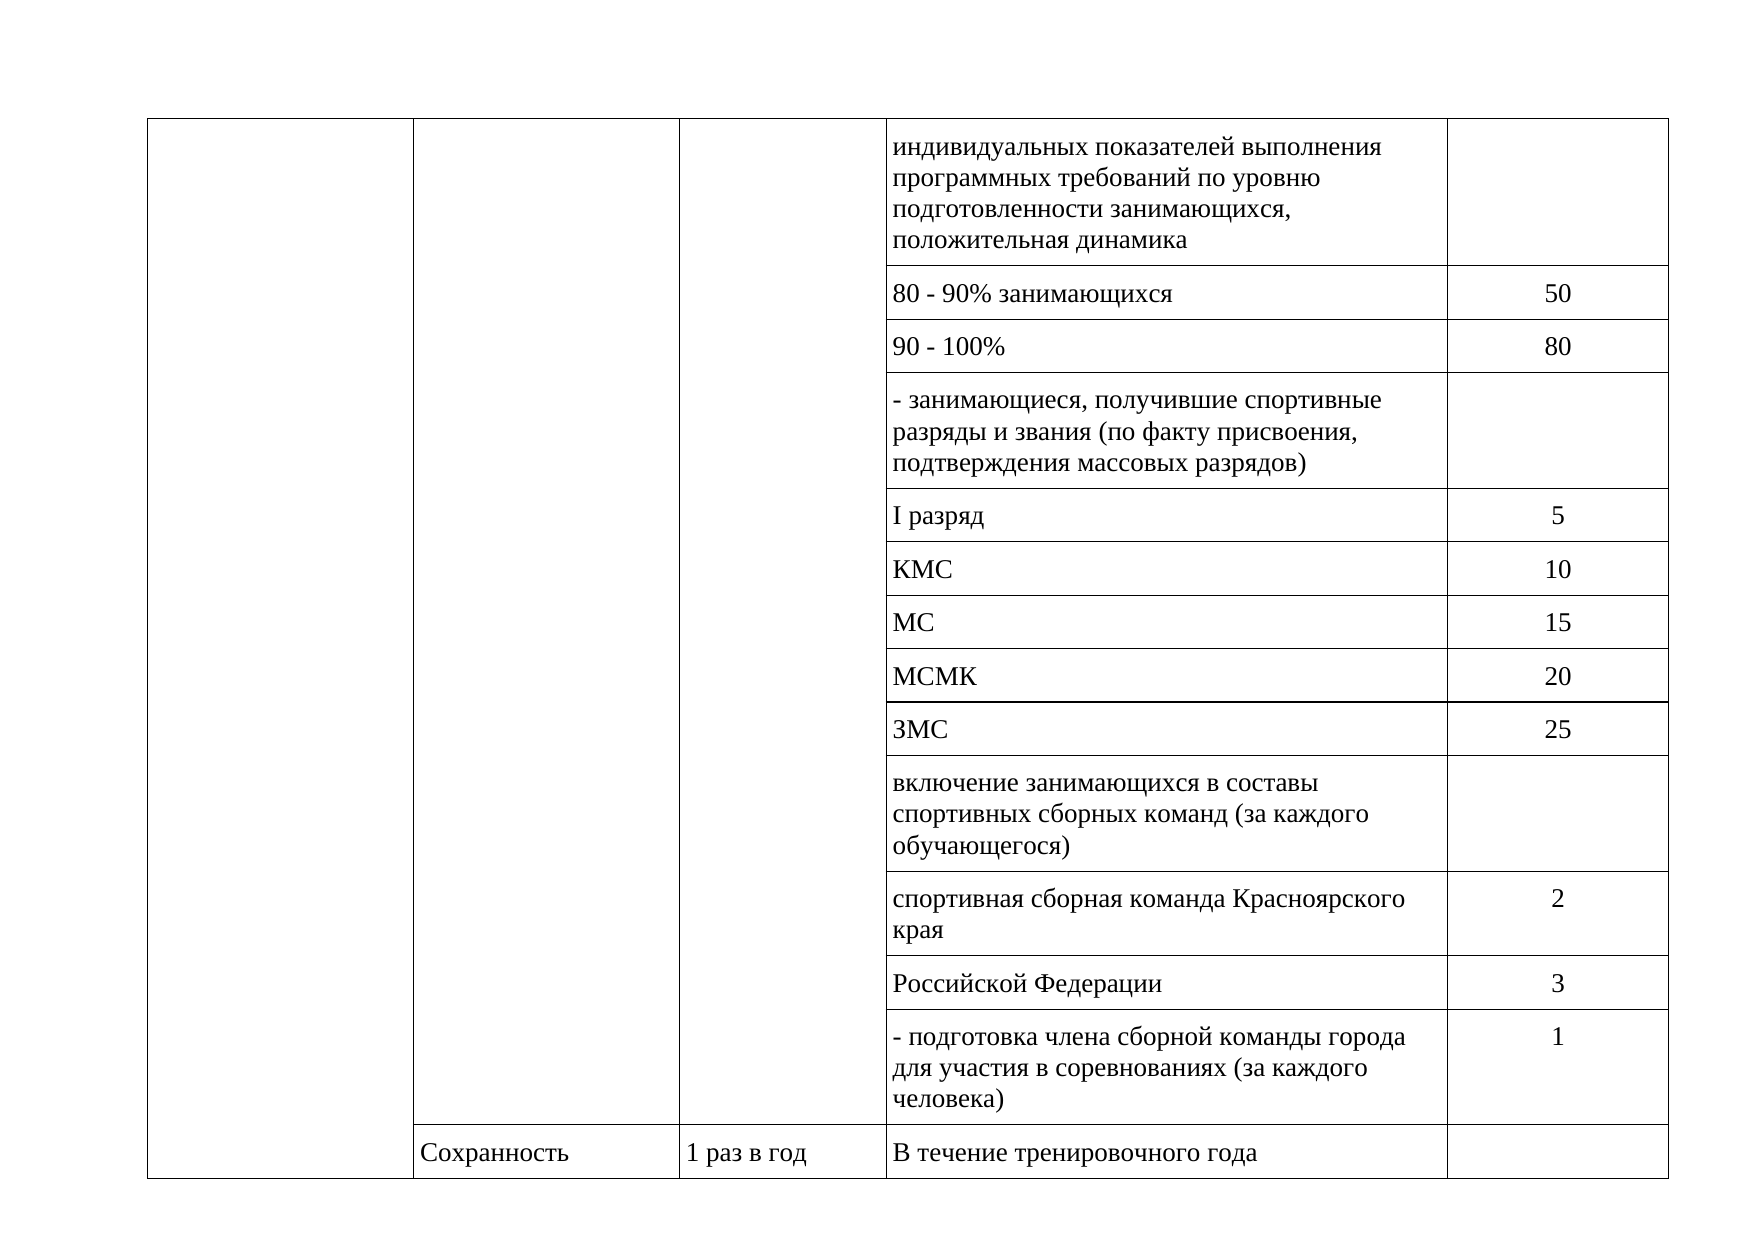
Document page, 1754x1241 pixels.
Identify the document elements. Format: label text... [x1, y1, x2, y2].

table_cell 25 [1448, 703, 1668, 755]
table_cell 50 [1448, 266, 1668, 318]
table_cell МС [887, 596, 1447, 648]
table_cell 1 [1448, 1010, 1668, 1124]
table_cell - занимающиеся, получившие спортивные разряды и звания (по факту присвоения, подтверждения массовых разрядов) [887, 373, 1447, 488]
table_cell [887, 119, 1447, 265]
table_cell 1 раз в год [680, 1125, 886, 1178]
table_cell 90 - 100% [887, 320, 1447, 372]
table_cell 80 [1448, 320, 1668, 372]
table_cell [1448, 373, 1668, 488]
table_cell 5 [1448, 489, 1668, 541]
table_cell 15 [1448, 596, 1668, 648]
table_cell Российской Федерации [887, 956, 1447, 1008]
table_cell 2 [1448, 872, 1668, 955]
table_cell спортивная сборная команда Красноярского края [887, 872, 1447, 955]
table_cell [1448, 756, 1668, 871]
table_cell МСМК [887, 649, 1447, 701]
table_cell - подготовка члена сборной команды города для участия в соревнованиях (за каждого человека) [887, 1010, 1447, 1124]
table_cell 3 [1448, 956, 1668, 1008]
table_cell 80 - 90% занимающихся [887, 266, 1447, 318]
table_cell включение занимающихся в составы спортивных сборных команд (за каждого обучающегося) [887, 756, 1447, 871]
table_cell [1448, 119, 1668, 265]
table_cell I разряд [887, 489, 1447, 541]
table_cell КМС [887, 542, 1447, 594]
table_cell [1448, 1125, 1668, 1178]
table_cell 20 [1448, 649, 1668, 701]
table_cell 10 [1448, 542, 1668, 594]
table_cell В течение тренировочного года [887, 1125, 1447, 1178]
table_cell ЗМС [887, 703, 1447, 755]
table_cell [414, 1125, 679, 1178]
